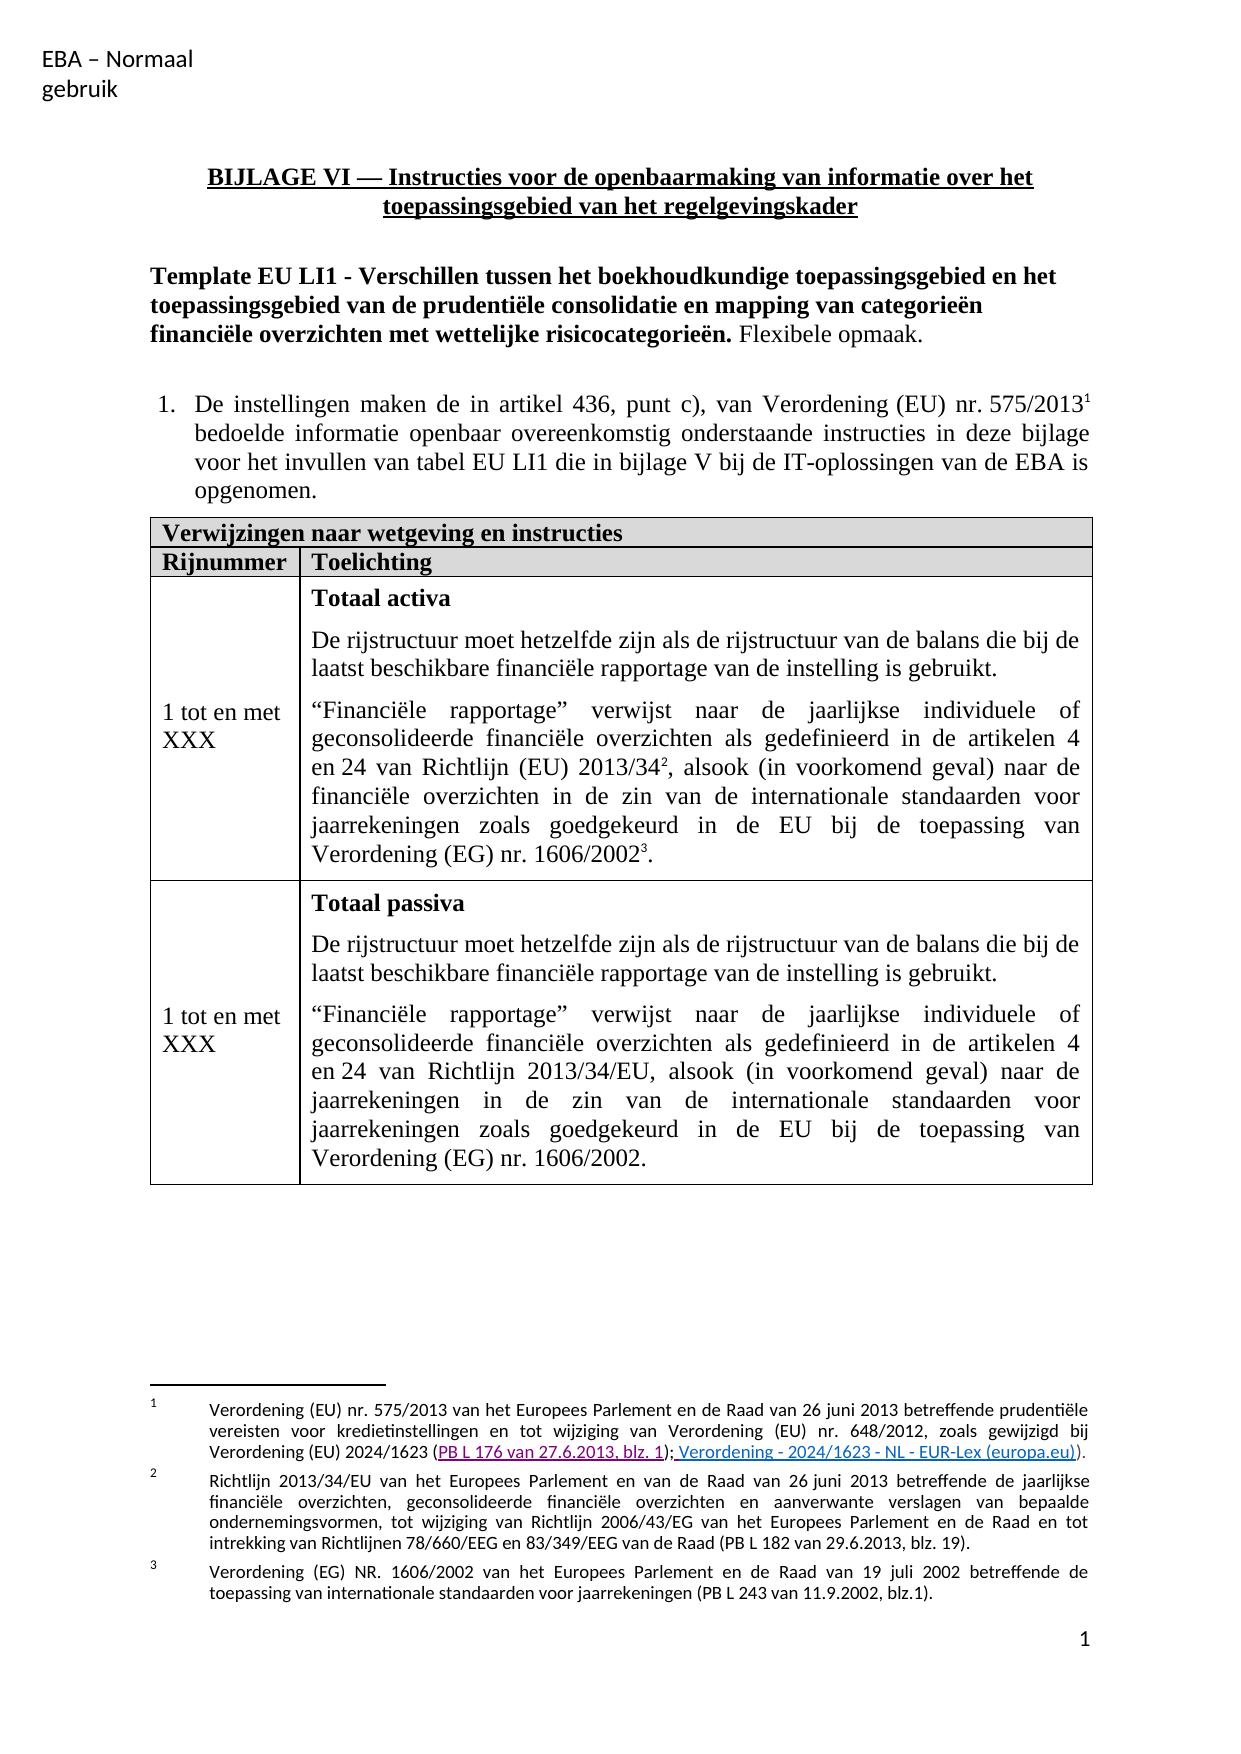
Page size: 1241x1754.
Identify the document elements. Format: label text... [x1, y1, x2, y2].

table_cell Totaal passiva De rijstructuur moet hetzelfde zijn als de rijstructuur van de balans die bij de laatst beschikbare financiële rapportage van de instelling is gebruikt. “Financiële rapportage” verwijst naar de jaarlijkse individuele of geconsolideerde financiële overzichten als gedefinieerd in de artikelen 4 en 24 van Richtlijn 2013/34/EU, alsook (in voorkomend geval) naar de jaarrekeningen in de zin van de internationale standaarden voor jaarrekeningen zoals goedgekeurd in de EU bij de toepassing van Verordening (EG) nr. 1606/2002. [301, 881, 1092, 1184]
table_cell 1 tot en met XXX [151, 881, 299, 1184]
table_cell Totaal activa De rijstructuur moet hetzelfde zijn als de rijstructuur van de balans die bij de laatst beschikbare financiële rapportage van de instelling is gebruikt. “Financiële rapportage” verwijst naar de jaarlijkse individuele of geconsolideerde financiële overzichten als gedefinieerd in de artikelen 4 en 24 van Richtlijn (EU) 2013/34, alsook (in voorkomend geval) naar de financiële overzichten in de zin van de internationale standaarden voor jaarrekeningen zoals goedgekeurd in de EU bij de toepassing van Verordening (EG) nr. 1606/2002. [301, 577, 1092, 880]
table_cell 1 tot en met XXX [151, 577, 299, 880]
table_cell Toelichting [301, 548, 1092, 576]
list De instellingen maken de in artikel 436, punt c), van Verordening (EU) nr. 575/2013 bedoelde informatie openbaar overeenkomstig onderstaande instructies in deze bijlage voor het invullen van tabel EU LI1 die in bijlage V bij de IT-oplossingen van de EBA is opgenomen. [157, 389, 1090, 504]
text Template EU LI1 - Verschillen tussen het boekhoudkundige toepassingsgebied en het toepassingsgebied van de prudentiële consolidatie en mapping van categorieën financiële overzichten met wettelijke risicocategorieën. Flexibele opmaak. [150, 261, 1090, 347]
table_cell Rijnummer [151, 548, 299, 576]
text BIJLAGE VI — Instructies voor de openbaarmaking van informatie over het toepassingsgebied van het regelgevingskader [150, 162, 1090, 220]
table_header Verwijzingen naar wetgeving en instructies [151, 518, 1092, 546]
